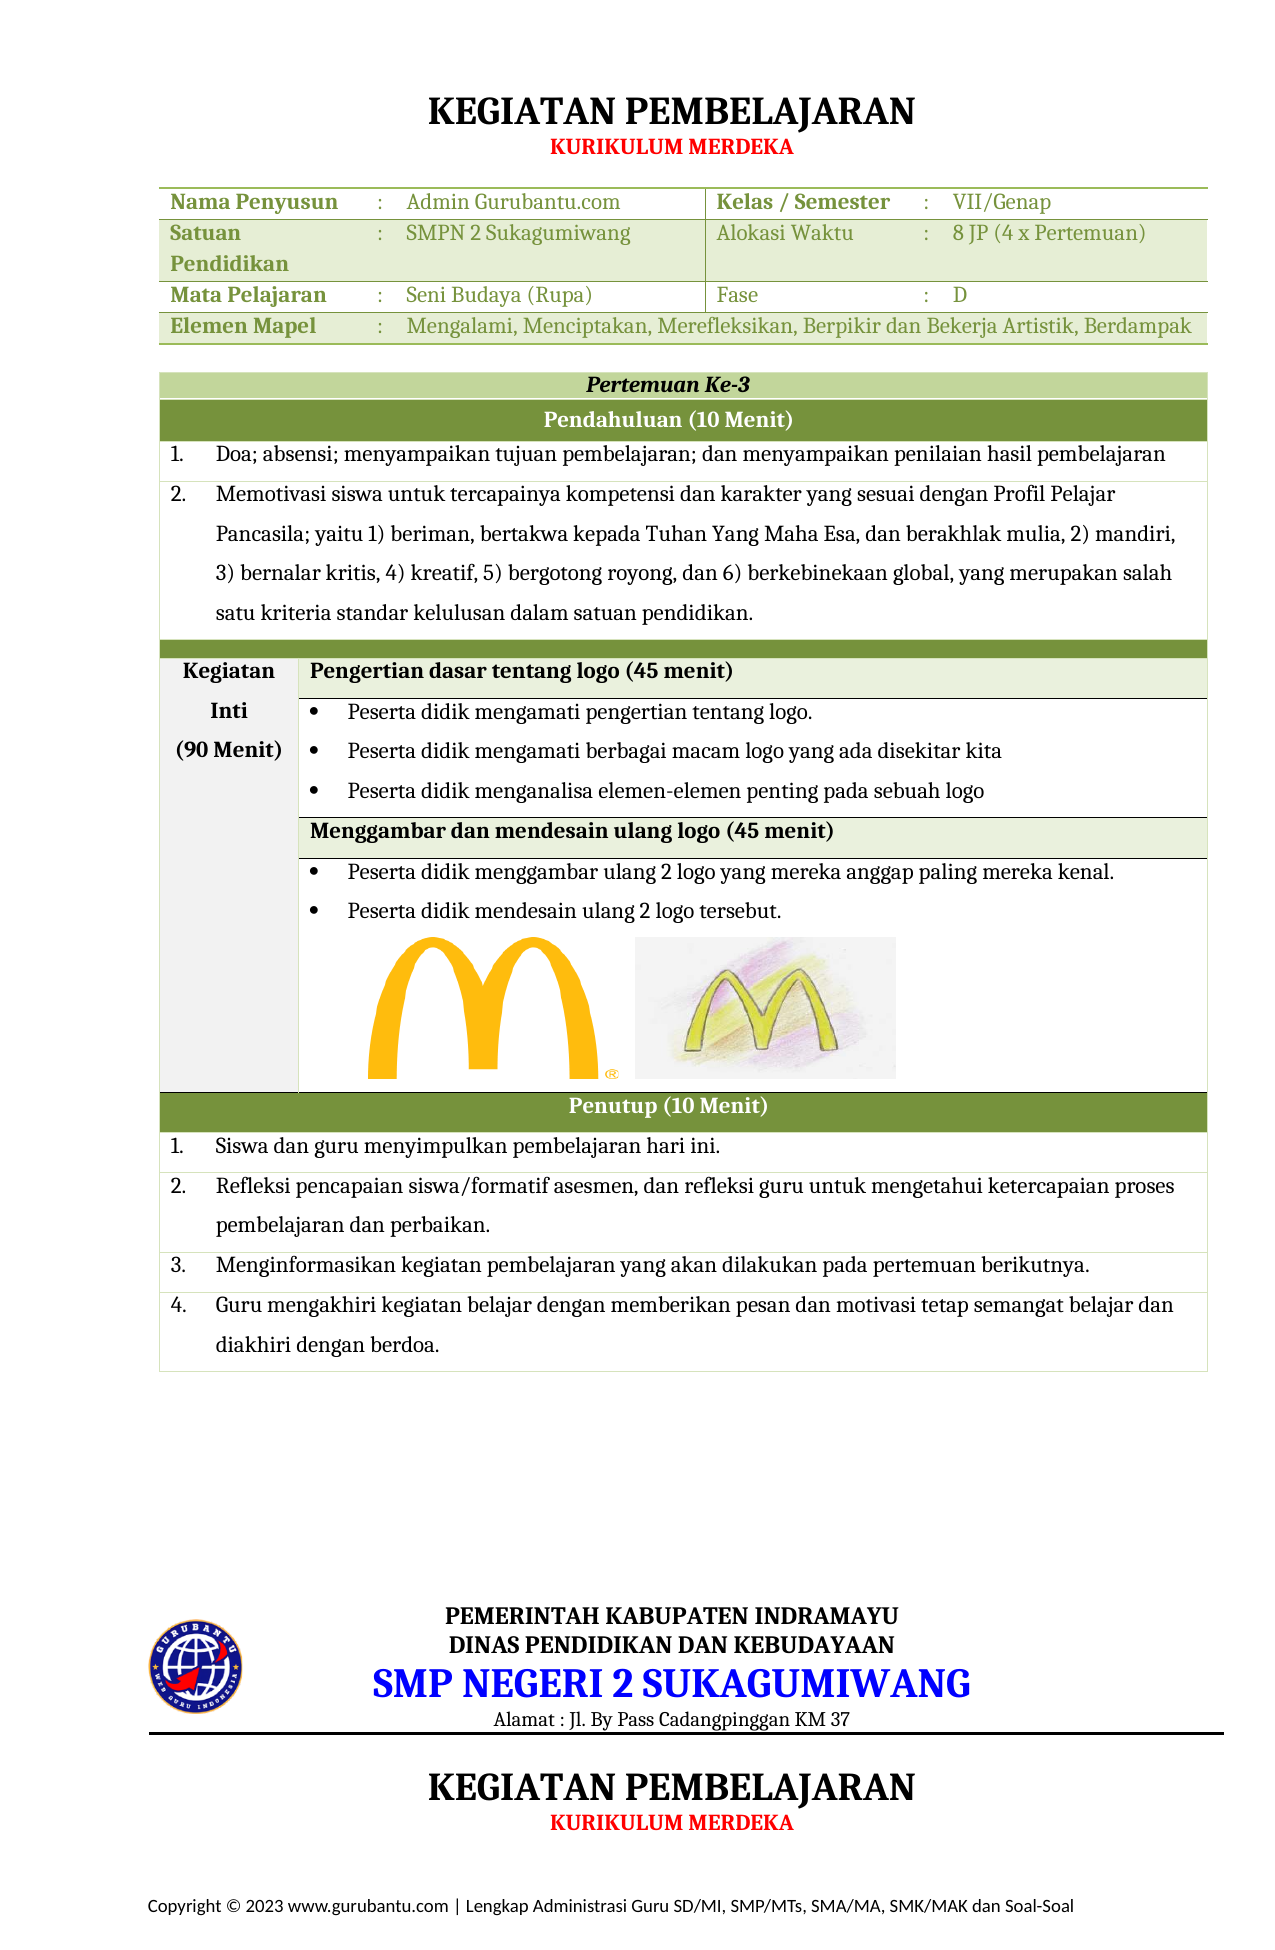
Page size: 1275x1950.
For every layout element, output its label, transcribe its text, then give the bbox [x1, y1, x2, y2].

text KEGIATAN PEMBELAJARAN [148, 1765, 1196, 1810]
table_header : [366, 189, 395, 219]
table_cell 2. [160, 1173, 204, 1252]
table_header Admin Gurubantu.com [395, 189, 705, 219]
picture [347, 937, 619, 1079]
table_cell Kegiatan Inti (90 Menit) [160, 659, 298, 1092]
table_cell : [912, 282, 941, 312]
table_cell Seni Budaya (Rupa) [395, 282, 705, 312]
text KURIKULUM MERDEKA [148, 1810, 1196, 1837]
table_cell : [366, 220, 395, 281]
table_cell Guru mengakhiri kegiatan belajar dengan memberikan pesan dan motivasi tetap semangat belajar dan diakhiri dengan berdoa. [204, 1293, 1207, 1371]
table_cell Memotivasi siswa untuk tercapainya kompetensi dan karakter yang sesuai dengan Profil Pelajar Pancasila; yaitu 1) beriman, bertakwa kepada Tuhan Yang Maha Esa, dan berakhlak mulia, 2) mandiri, 3) bernalar kritis, 4) kreatif, 5) bergotong royong, dan 6) berkebinekaan global, yang merupakan salah satu kriteria standar kelulusan dalam satuan pendidikan. [204, 482, 1207, 639]
table_cell 2. [160, 482, 204, 639]
table_cell [160, 640, 1207, 658]
text KEGIATAN PEMBELAJARAN [148, 89, 1196, 134]
table_cell 3. [160, 1253, 204, 1292]
table_cell Menginformasikan kegiatan pembelajaran yang akan dilakukan pada pertemuan berikutnya. [204, 1253, 1207, 1292]
table_cell 1. [160, 442, 204, 481]
table_cell Mengalami, Menciptakan, Merefleksikan, Berpikir dan Bekerja Artistik, Berdampak [395, 313, 1207, 343]
table_cell Satuan Pendidikan [159, 220, 366, 281]
table_cell 4. [160, 1293, 204, 1371]
table_cell Peserta didik menggambar ulang 2 logo yang mereka anggap paling mereka kenal. Peserta didik mendesain ulang 2 logo tersebut. [299, 859, 1207, 1092]
table_cell Siswa dan guru menyimpulkan pembelajaran hari ini. [204, 1133, 1207, 1172]
table_header Pertemuan Ke-3 [160, 373, 1207, 398]
table_cell Refleksi pencapaian siswa/formatif asesmen, dan refleksi guru untuk mengetahui ketercapaian proses pembelajaran dan perbaikan. [204, 1173, 1207, 1252]
table_header VII/Genap [941, 189, 1207, 219]
table_cell 1. [160, 1133, 204, 1172]
picture [148, 1619, 243, 1714]
table_cell Fase [706, 282, 912, 312]
text PEMERINTAH KABUPATEN INDRAMAYU [148, 1602, 1196, 1631]
table_cell Peserta didik mengamati pengertian tentang logo. Peserta didik mengamati berbagai macam logo yang ada disekitar kita Peserta didik menganalisa elemen-elemen penting pada sebuah logo [299, 699, 1207, 817]
table_cell Mata Pelajaran [159, 282, 366, 312]
table_cell Doa; absensi; menyampaikan tujuan pembelajaran; dan menyampaikan penilaian hasil pembelajaran [204, 442, 1207, 481]
table_cell Pendahuluan (10 Menit) [160, 400, 1207, 441]
text Alamat : Jl. By Pass Cadangpinggan KM 37 [148, 1708, 1196, 1732]
table_header Nama Penyusun [159, 189, 366, 219]
table_cell : [912, 220, 941, 281]
text KURIKULUM MERDEKA [148, 134, 1196, 161]
table_cell Elemen Mapel [159, 313, 366, 343]
picture [635, 937, 896, 1079]
table_cell SMPN 2 Sukagumiwang [395, 220, 705, 281]
table_cell Menggambar dan mendesain ulang logo (45 menit) [299, 818, 1207, 858]
table_cell 8 JP (4 x Pertemuan) [941, 220, 1207, 281]
table_cell Pengertian dasar tentang logo (45 menit) [299, 659, 1207, 698]
text DINAS PENDIDIKAN DAN KEBUDAYAAN [243, 1631, 1196, 1660]
table_cell : [366, 282, 395, 312]
table_cell Penutup (10 Menit) [160, 1093, 1207, 1132]
table_cell Alokasi Waktu [706, 220, 912, 281]
text SMP NEGERI 2 SUKAGUMIWANG [243, 1660, 1196, 1708]
table_cell D [941, 282, 1207, 312]
table_cell : [366, 313, 395, 343]
table_header Kelas / Semester [706, 189, 912, 219]
table_header : [912, 189, 941, 219]
